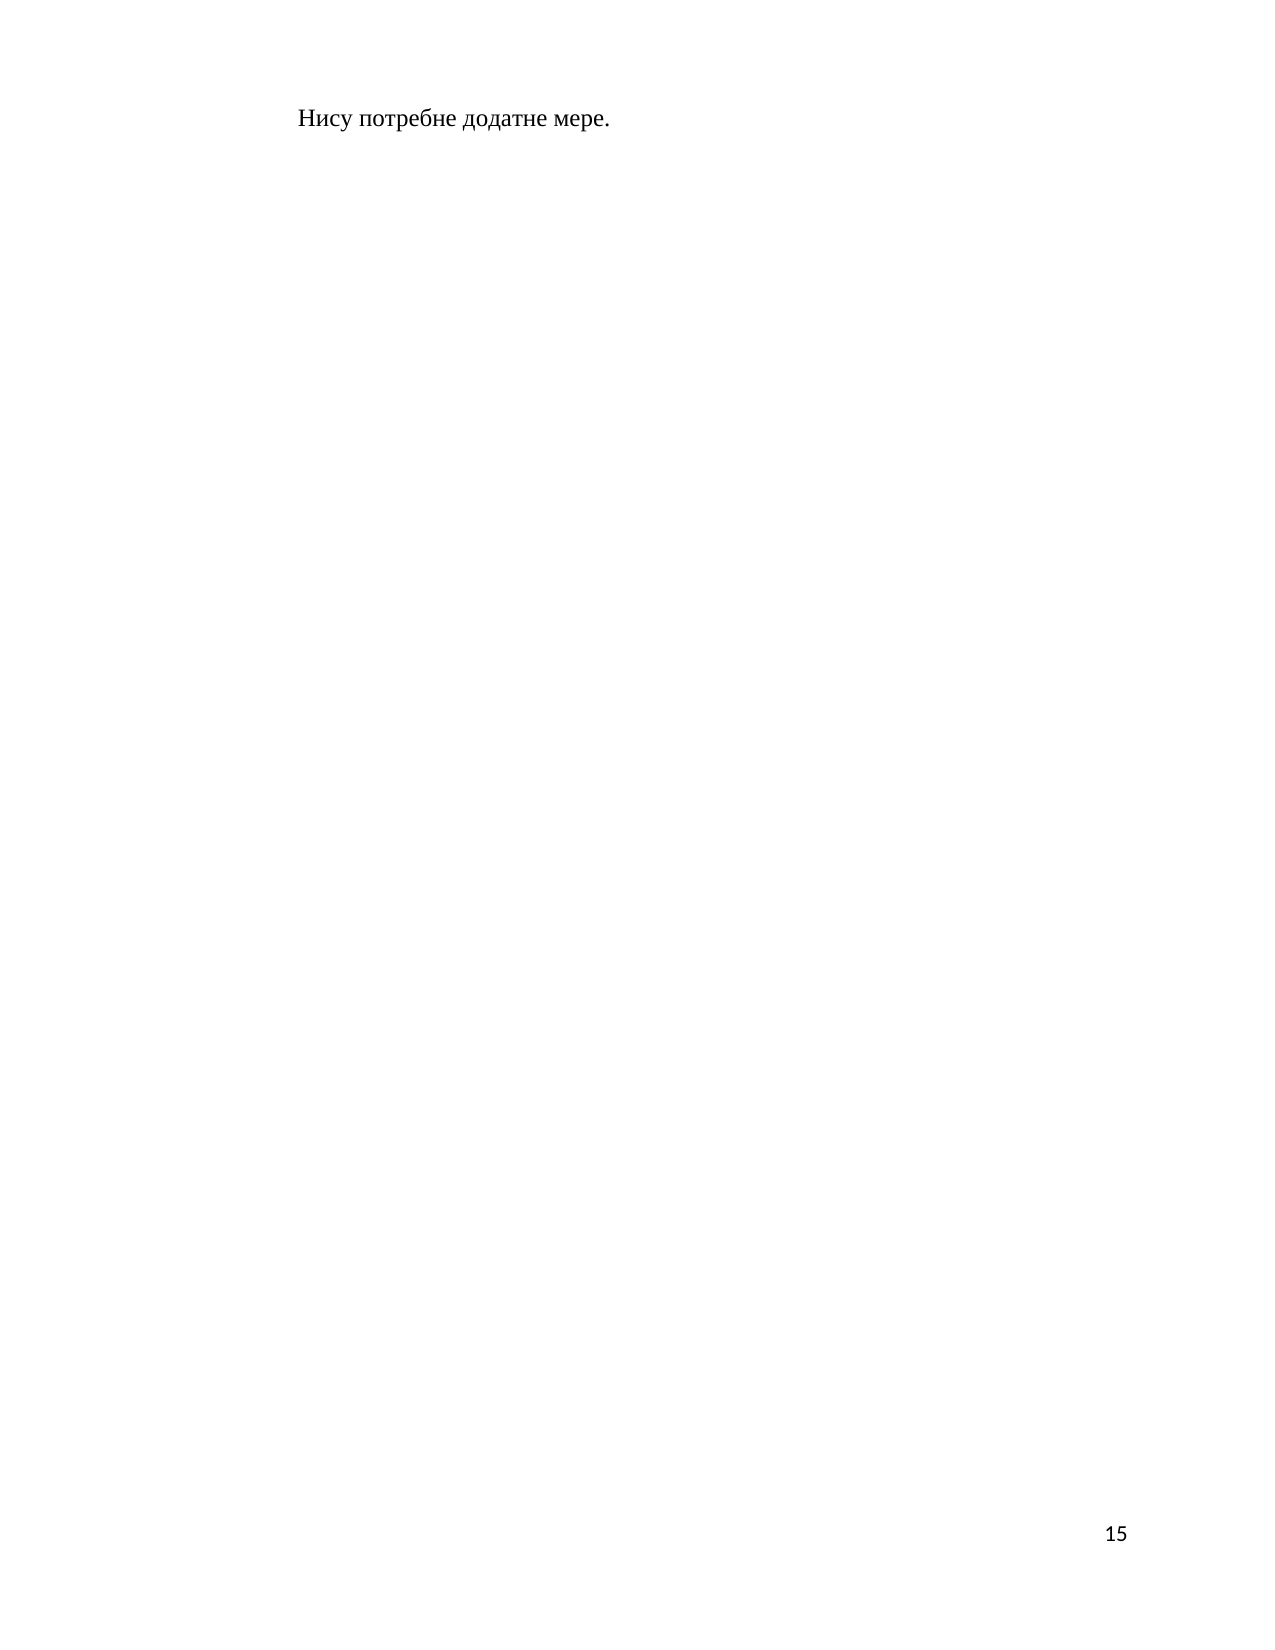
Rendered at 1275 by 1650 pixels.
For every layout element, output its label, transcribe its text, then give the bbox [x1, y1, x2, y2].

text Нису потребне додатне мере. [298, 103, 1127, 132]
